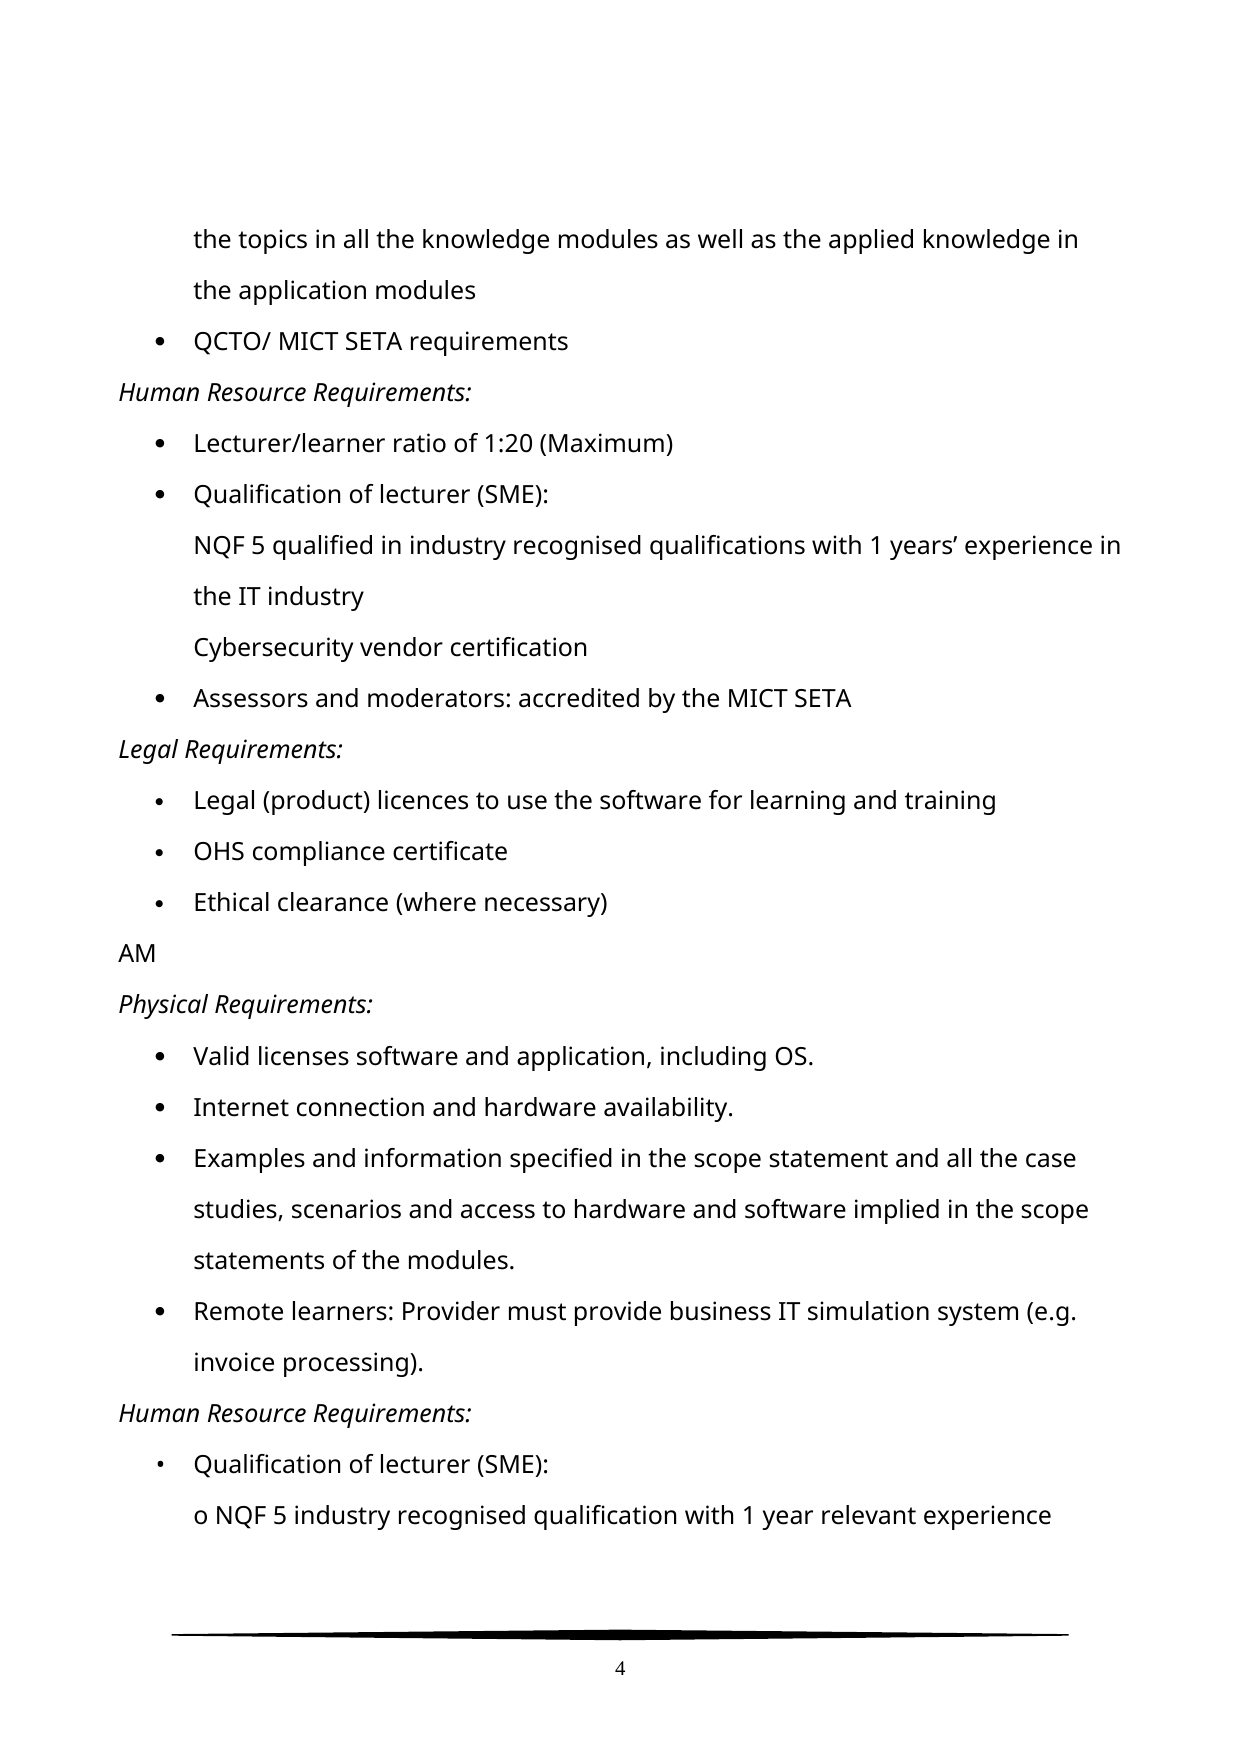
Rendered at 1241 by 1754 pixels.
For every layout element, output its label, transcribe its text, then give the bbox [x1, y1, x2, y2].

list Valid licenses software and application, including OS. [156, 1038, 1122, 1072]
list Examples and information specified in the scope statement and all the case studies, scenarios and access to hardware and software implied in the scope statements of the modules. [156, 1140, 1122, 1276]
list Legal (product) licences to use the software for learning and training [156, 783, 1122, 817]
list Lecturer/learner ratio of 1:20 (Maximum) [156, 426, 1122, 460]
list Ethical clearance (where necessary) [156, 885, 1122, 919]
text AM [118, 936, 1122, 970]
list Assessors and moderators: accredited by the MICT SETA [156, 681, 1122, 715]
list QCTO/ MICT SETA requirements [156, 324, 1122, 358]
text Legal Requirements: [118, 732, 1122, 766]
text Human Resource Requirements: [118, 375, 1122, 409]
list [156, 222, 1122, 307]
list Qualification of lecturer (SME): [156, 477, 1122, 511]
list Cybersecurity vendor certification [193, 630, 1122, 664]
list Internet connection and hardware availability. [156, 1089, 1122, 1123]
list OHS compliance certificate [156, 834, 1122, 868]
list NQF 5 qualified in industry recognised qualifications with 1 years’ experience in the IT industry [193, 528, 1122, 613]
list Qualification of lecturer (SME): o NQF 5 industry recognised qualification with 1 year relevant experience [156, 1447, 1122, 1532]
text Physical Requirements: [118, 987, 1122, 1021]
text Human Resource Requirements: [118, 1396, 1122, 1429]
list Remote learners: Provider must provide business IT simulation system (e.g. invoice processing). [156, 1293, 1122, 1378]
